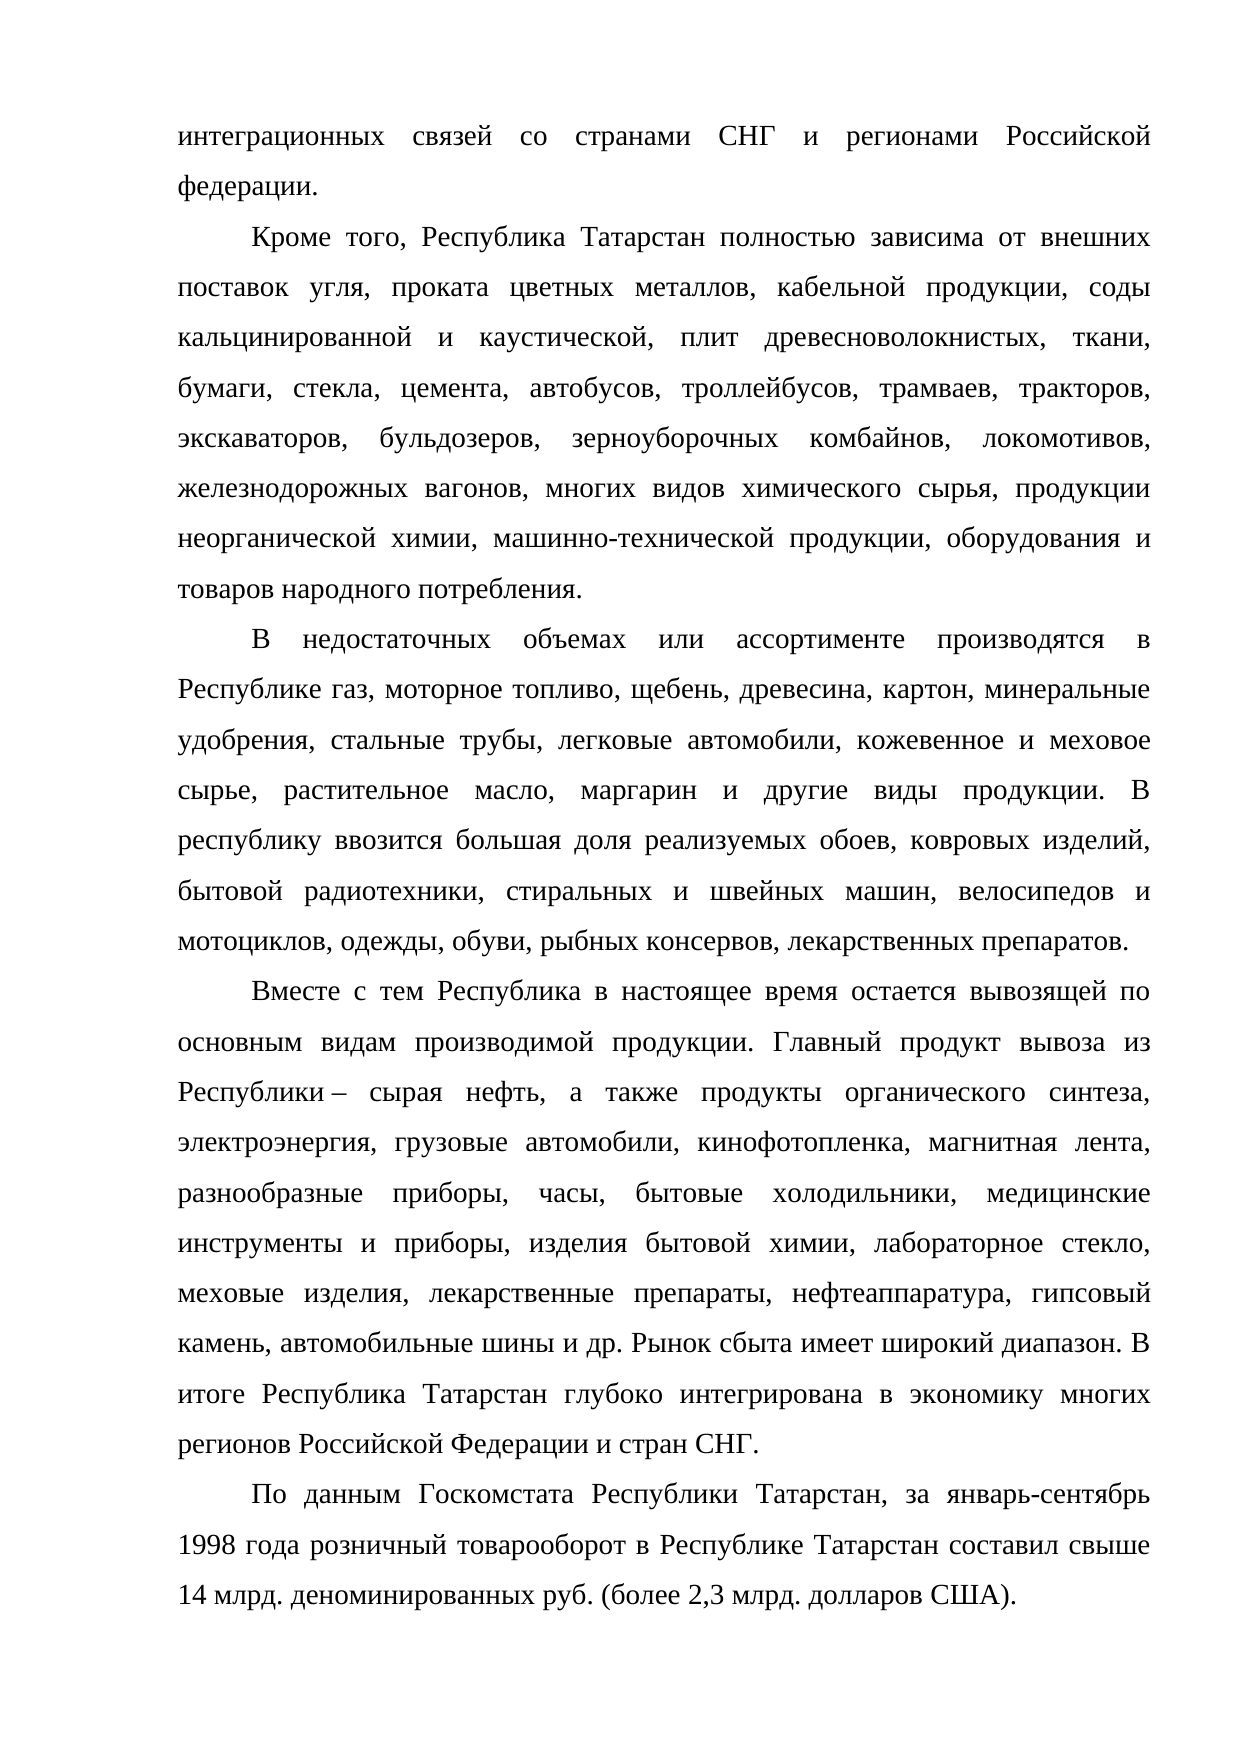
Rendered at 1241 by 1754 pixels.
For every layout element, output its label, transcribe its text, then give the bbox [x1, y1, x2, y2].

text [177, 118, 1152, 202]
text Вместе с тем Республика в настоящее время остается вывозящей по основным видам производимой продукции. Главный продукт вывоза из Республики – сырая нефть, а также продукты органического синтеза, электроэнергия, грузовые автомобили, кинофотопленка, магнитная лента, разнообразные приборы, часы, бытовые холодильники, медицинские инструменты и приборы, изделия бытовой химии, лабораторное стекло, меховые изделия, лекарственные препараты, нефтеаппаратура, гипсовый камень, автомобильные шины и др. Рынок сбыта имеет широкий диапазон. В итоге Республика Татарстан глубоко интегрирована в экономику многих регионов Российской Федерации и стран СНГ. [177, 973, 1152, 1460]
text Кроме того, Республика Татарстан полностью зависима от внешних поставок угля, проката цветных металлов, кабельной продукции, соды кальцинированной и каустической, плит древесноволокнистых, ткани, бумаги, стекла, цемента, автобусов, троллейбусов, трамваев, тракторов, экскаваторов, бульдозеров, зерноуборочных комбайнов, локомотивов, железнодорожных вагонов, многих видов химического сырья, продукции неорганической химии, машинно-технической продукции, оборудования и товаров народного потребления. [177, 219, 1152, 604]
text В недостаточных объемах или ассортименте производятся в Республике газ, моторное топливо, щебень, древесина, картон, минеральные удобрения, стальные трубы, легковые автомобили, кожевенное и меховое сырье, растительное масло, маргарин и другие виды продукции. В республику ввозится большая доля реализуемых обоев, ковровых изделий, бытовой радиотехники, стиральных и швейных машин, велосипедов и мотоциклов, одежды, обуви, рыбных консервов, лекарственных препаратов. [177, 621, 1152, 957]
text По данным Госкомстата Республики Татарстан, за январь-сентябрь 1998 года розничный товарооборот в Республике Татарстан составил свыше 14 млрд. деноминированных руб. (более 2,3 млрд. долларов США). [177, 1477, 1152, 1611]
